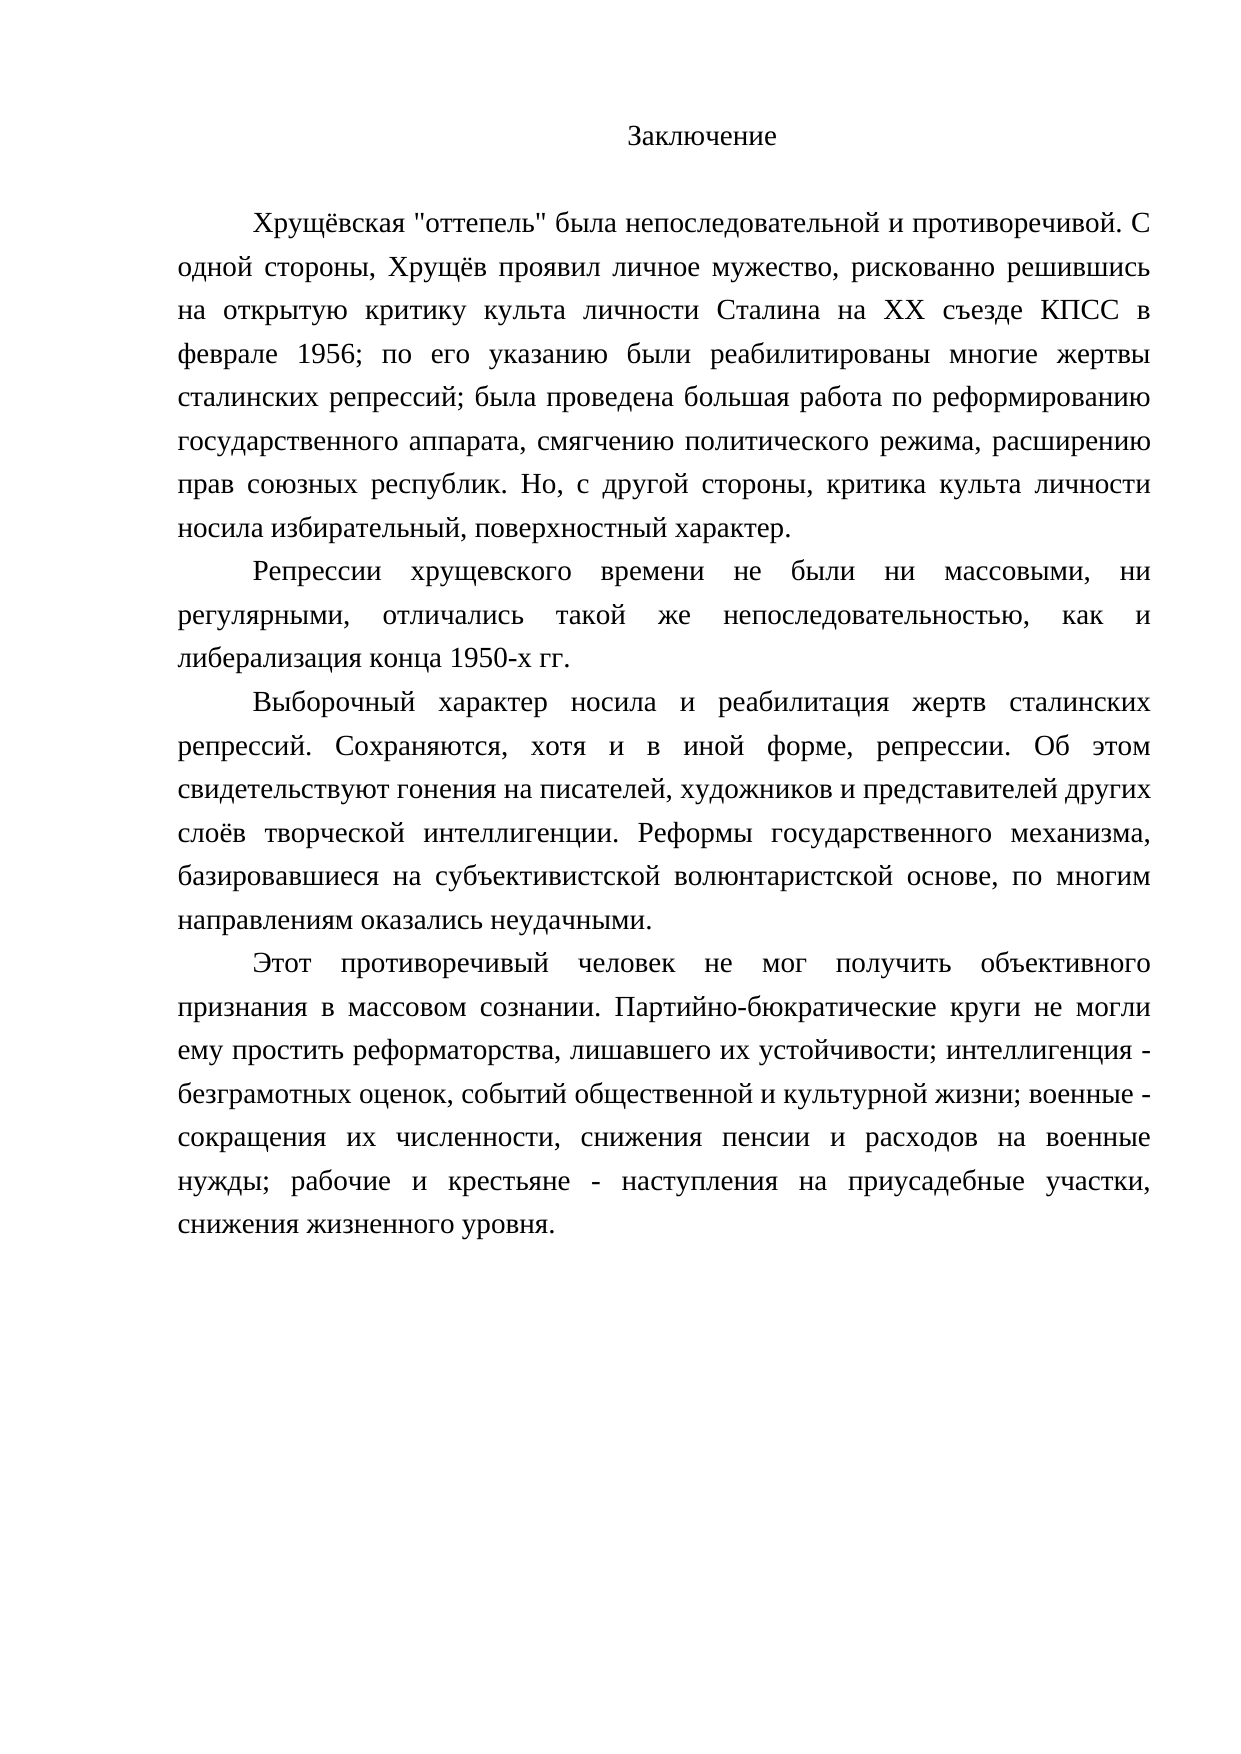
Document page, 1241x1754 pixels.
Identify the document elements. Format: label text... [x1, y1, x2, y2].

text Выборочный характер носила и реабилитация жертв сталинских репрессий. Сохраняются, хотя и в иной форме, репрессии. Об этом свидетельствуют гонения на писателей, художников и представителей других слоёв творческой интеллигенции. Реформы государственного механизма, базировавшиеся на субъективистской волюнтаристской основе, по многим направлениям оказались неудачными. [177, 684, 1152, 935]
text Репрессии хрущевского времени не были ни массовыми, ни регулярными, отличались такой же непоследовательностью, как и либерализация конца 1950-х гг. [177, 553, 1152, 674]
text Хрущёвская "оттепель" была непоследовательной и противоречивой. С одной стороны, Хрущёв проявил личное мужество, рискованно решившись на открытую критику культа личности Сталина на ХХ съезде КПСС в феврале 1956; по его указанию были реабилитированы многие жертвы сталинских репрессий; была проведена большая работа по реформированию государственного аппарата, смягчению политического режима, расширению прав союзных республик. Но, с другой стороны, критика культа личности носила избирательный, поверхностный характер. [177, 205, 1152, 543]
text Этот противоречивый человек не мог получить объективного признания в массовом сознании. Партийно-бюкратические круги не могли ему простить реформаторства, лишавшего их устойчивости; интеллигенция - безграмотных оценок, событий общественной и культурной жизни; военные - сокращения их численности, снижения пенсии и расходов на военные нужды; рабочие и крестьяне - наступления на приусадебные участки, снижения жизненного уровня. [177, 945, 1152, 1240]
text Заключение [177, 118, 1152, 152]
